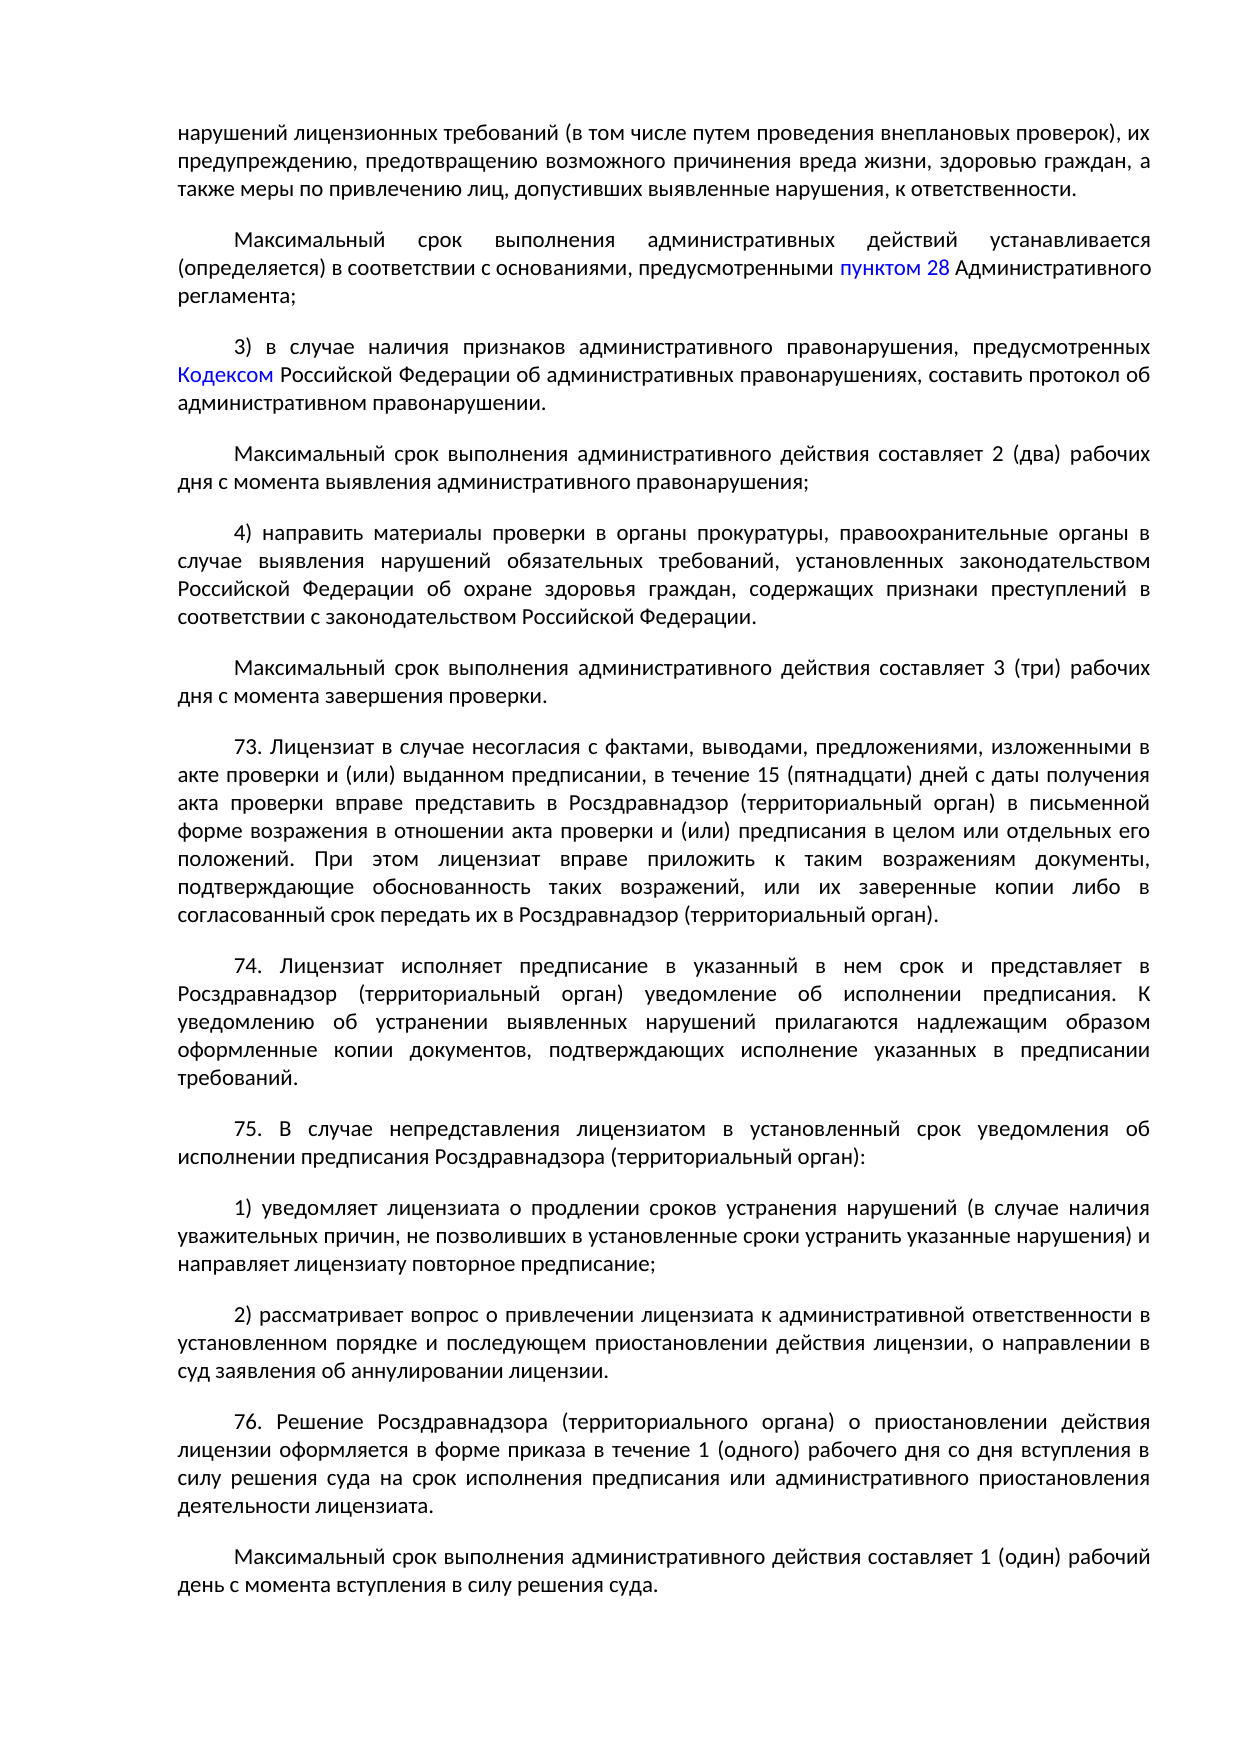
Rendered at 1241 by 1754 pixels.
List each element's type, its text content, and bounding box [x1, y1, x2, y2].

text Максимальный срок выполнения административного действия составляет 2 (два) рабочих дня с момента выявления административного правонарушения; [177, 439, 1152, 495]
text 73. Лицензиат в случае несогласия с фактами, выводами, предложениями, изложенными в акте проверки и (или) выданном предписании, в течение 15 (пятнадцати) дней с даты получения акта проверки вправе представить в Росздравнадзор (территориальный орган) в письменной форме возражения в отношении акта проверки и (или) предписания в целом или отдельных его положений. При этом лицензиат вправе приложить к таким возражениям документы, подтверждающие обоснованность таких возражений, или их заверенные копии либо в согласованный срок передать их в Росздравнадзор (территориальный орган). [177, 732, 1152, 928]
text 74. Лицензиат исполняет предписание в указанный в нем срок и представляет в Росздравнадзор (территориальный орган) уведомление об исполнении предписания. К уведомлению об устранении выявленных нарушений прилагаются надлежащим образом оформленные копии документов, подтверждающих исполнение указанных в предписании требований. [177, 951, 1152, 1091]
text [177, 118, 1152, 202]
text Максимальный срок выполнения административного действия составляет 3 (три) рабочих дня с момента завершения проверки. [177, 653, 1152, 709]
text 76. Решение Росздравнадзора (территориального органа) о приостановлении действия лицензии оформляется в форме приказа в течение 1 (одного) рабочего дня со дня вступления в силу решения суда на срок исполнения предписания или административного приостановления деятельности лицензиата. [177, 1407, 1152, 1519]
text Максимальный срок выполнения административных действий устанавливается (определяется) в соответствии с основаниями, предусмотренными пунктом 28 Административного регламента; [177, 225, 1152, 309]
text 4) направить материалы проверки в органы прокуратуры, правоохранительные органы в случае выявления нарушений обязательных требований, установленных законодательством Российской Федерации об охране здоровья граждан, содержащих признаки преступлений в соответствии с законодательством Российской Федерации. [177, 518, 1152, 630]
text Максимальный срок выполнения административного действия составляет 1 (один) рабочий день с момента вступления в силу решения суда. [177, 1542, 1152, 1598]
text 1) уведомляет лицензиата о продлении сроков устранения нарушений (в случае наличия уважительных причин, не позволивших в установленные сроки устранить указанные нарушения) и направляет лицензиату повторное предписание; [177, 1193, 1152, 1277]
text 75. В случае непредставления лицензиатом в установленный срок уведомления об исполнении предписания Росздравнадзора (территориальный орган): [177, 1114, 1152, 1170]
text 2) рассматривает вопрос о привлечении лицензиата к административной ответственности в установленном порядке и последующем приостановлении действия лицензии, о направлении в суд заявления об аннулировании лицензии. [177, 1300, 1152, 1384]
text 3) в случае наличия признаков административного правонарушения, предусмотренных Кодексом Российской Федерации об административных правонарушениях, составить протокол об административном правонарушении. [177, 332, 1152, 416]
